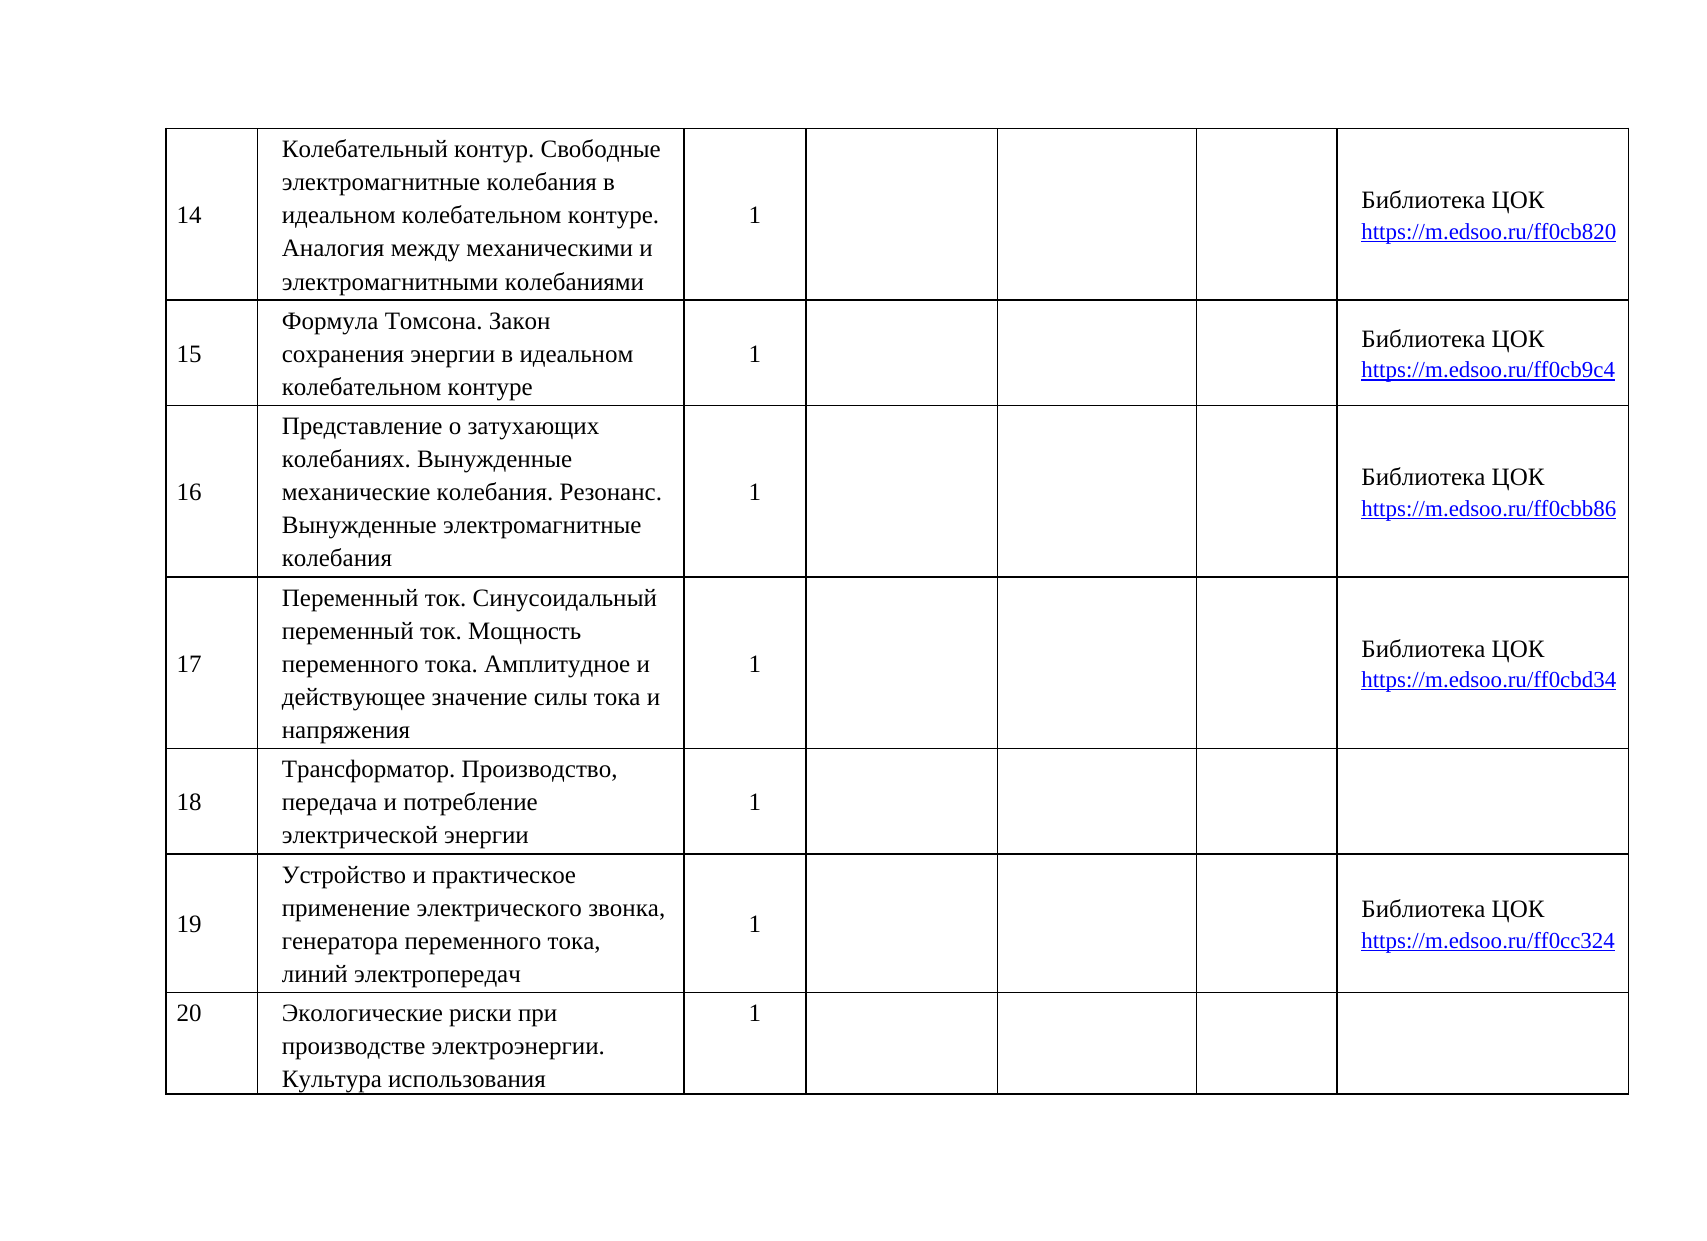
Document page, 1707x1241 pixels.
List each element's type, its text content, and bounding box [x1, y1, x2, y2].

table_cell [1197, 129, 1336, 299]
table_cell [998, 301, 1196, 404]
table_cell [807, 129, 997, 299]
table_cell [1197, 406, 1336, 576]
table_cell [807, 749, 997, 853]
table_cell 19 [167, 855, 257, 991]
table_cell Библиотека ЦОК https://m.edsoo.ru/ff0cbb86 [1338, 406, 1628, 576]
table_cell [1338, 749, 1628, 853]
table_cell 1 [685, 129, 805, 299]
table_cell [1338, 993, 1628, 1093]
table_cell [258, 993, 683, 1093]
table_cell 1 [685, 993, 805, 1093]
table_cell [807, 301, 997, 404]
table_cell Формула Томсона. Закон сохранения энергии в идеальном колебательном контуре [258, 301, 683, 404]
table_cell [1197, 578, 1336, 747]
table_cell Библиотека ЦОК https://m.edsoo.ru/ff0cbd34 [1338, 578, 1628, 747]
table_cell [998, 578, 1196, 747]
table_cell 17 [167, 578, 257, 747]
table_cell Представление о затухающих колебаниях. Вынужденные механические колебания. Резонанс. Вынужденные электромагнитные колебания [258, 406, 683, 576]
table_cell 1 [685, 578, 805, 747]
table_cell [807, 578, 997, 747]
table_cell Библиотека ЦОК https://m.edsoo.ru/ff0cc324 [1338, 855, 1628, 991]
table_cell 18 [167, 749, 257, 853]
table_cell [998, 129, 1196, 299]
table_cell 1 [685, 406, 805, 576]
table_cell Колебательный контур. Свободные электромагнитные колебания в идеальном колебательном контуре. Аналогия между механическими и электромагнитными колебаниями [258, 129, 683, 299]
table_cell Библиотека ЦОК https://m.edsoo.ru/ff0cb9c4 [1338, 301, 1628, 404]
table_cell 20 [167, 993, 257, 1093]
table_cell 1 [685, 301, 805, 404]
table_cell Трансформатор. Производство, передача и потребление электрической энергии [258, 749, 683, 853]
table_cell 1 [685, 855, 805, 991]
table_cell [998, 749, 1196, 853]
table_cell 1 [685, 749, 805, 853]
table_cell [1197, 993, 1336, 1093]
table_cell [998, 855, 1196, 991]
table_cell 16 [167, 406, 257, 576]
table_cell 15 [167, 301, 257, 404]
table_cell Переменный ток. Синусоидальный переменный ток. Мощность переменного тока. Амплитудное и действующее значение силы тока и напряжения [258, 578, 683, 747]
table_cell [1197, 855, 1336, 991]
table_cell [1197, 749, 1336, 853]
table_cell [807, 855, 997, 991]
table_cell [998, 993, 1196, 1093]
table_cell [998, 406, 1196, 576]
table_cell [807, 406, 997, 576]
table_cell [1197, 301, 1336, 404]
table_cell [807, 993, 997, 1093]
table_cell 14 [167, 129, 257, 299]
table_cell Устройство и практическое применение электрического звонка, генератора переменного тока, линий электропередач [258, 855, 683, 991]
table_cell Библиотека ЦОК https://m.edsoo.ru/ff0cb820 [1338, 129, 1628, 299]
